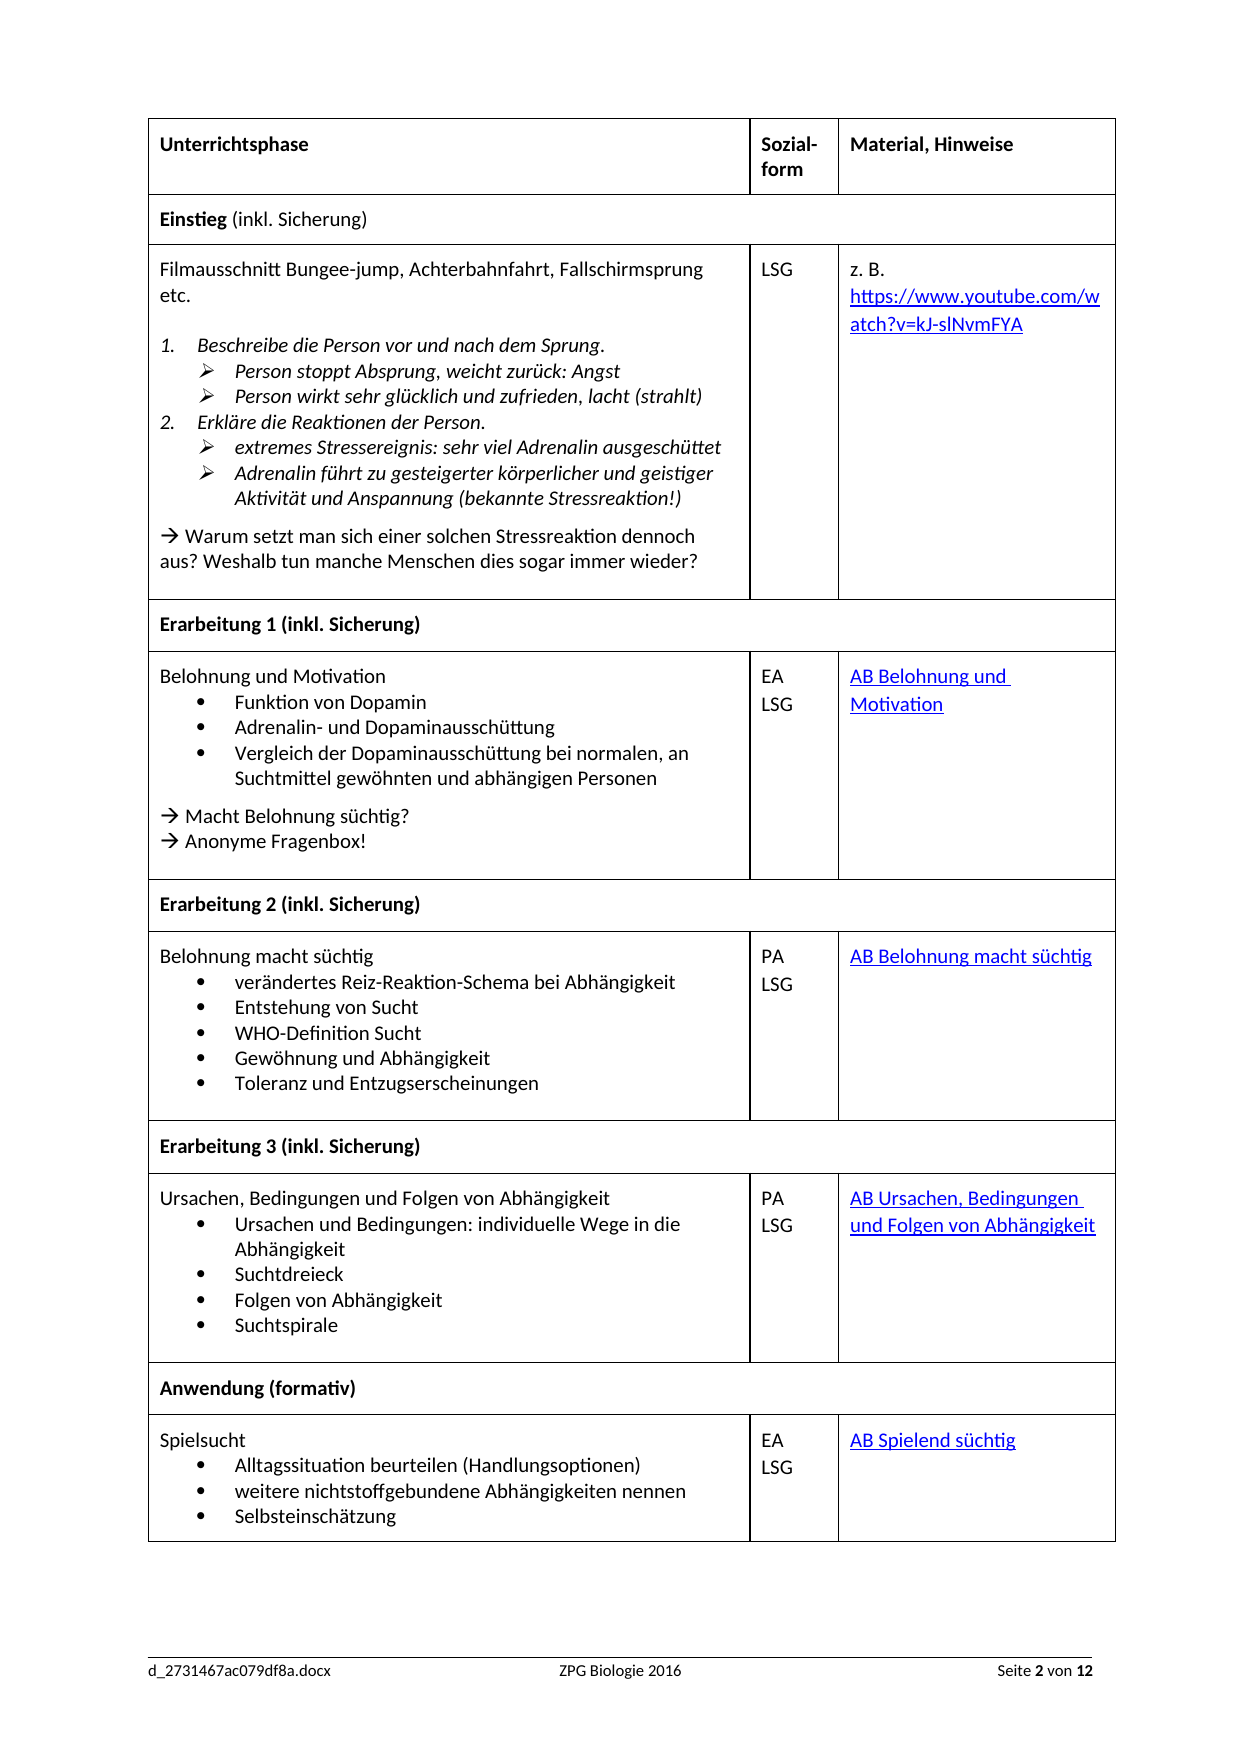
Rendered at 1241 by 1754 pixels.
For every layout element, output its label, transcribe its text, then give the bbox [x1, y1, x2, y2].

table_cell Ursachen, Bedingungen und Folgen von Abhängigkeit Ursachen und Bedingungen: individuelle Wege in die Abhängigkeit Suchtdreieck Folgen von Abhängigkeit Suchtspirale [149, 1174, 749, 1362]
table_cell Erarbeitung 1 (inkl. Sicherung) [149, 600, 1115, 651]
table_cell EA LSG [751, 652, 838, 878]
table_cell Anwendung (formativ) [149, 1363, 1115, 1414]
table_cell Erarbeitung 2 (inkl. Sicherung) [149, 880, 1115, 931]
table_cell LSG [751, 245, 838, 598]
table_header Material, Hinweise [839, 119, 1115, 193]
table_cell AB Belohnung und Motivation [839, 652, 1115, 878]
table_cell AB Ursachen, Bedingungen und Folgen von Abhängigkeit [839, 1174, 1115, 1362]
table_header Sozial-form [751, 119, 838, 193]
table_cell z. B. https://www.youtube.com/watch?v=kJ-slNvmFYA [839, 245, 1115, 598]
table_cell EA LSG [751, 1415, 838, 1541]
table_cell Filmausschnitt Bungee-jump, Achterbahnfahrt, Fallschirmsprung etc. Beschreibe die Person vor und nach dem Sprung. Person stoppt Absprung, weicht zurück: Angst Person wirkt sehr glücklich und zufrieden, lacht (strahlt) Erkläre die Reaktionen der Person. extremes Stressereignis: sehr viel Adrenalin ausgeschüttet Adrenalin führt zu gesteigerter körperlicher und geistiger Aktivität und Anspannung (bekannte Stressreaktion!) Warum setzt man sich einer solchen Stressreaktion dennoch aus? Weshalb tun manche Menschen dies sogar immer wieder? [149, 245, 749, 598]
table_cell PA LSG [751, 932, 838, 1120]
table_cell AB Belohnung macht süchtig [839, 932, 1115, 1120]
table_cell Spielsucht Alltagssituation beurteilen (Handlungsoptionen) weitere nichtstoffgebundene Abhängigkeiten nennen Selbsteinschätzung [149, 1415, 749, 1541]
table_cell Einstieg (inkl. Sicherung) [149, 195, 1115, 243]
table_header Unterrichtsphase [149, 119, 749, 193]
table_cell Belohnung macht süchtig verändertes Reiz-Reaktion-Schema bei Abhängigkeit Entstehung von Sucht WHO-Definition Sucht Gewöhnung und Abhängigkeit Toleranz und Entzugserscheinungen [149, 932, 749, 1120]
table_cell Erarbeitung 3 (inkl. Sicherung) [149, 1121, 1115, 1172]
table_cell Belohnung und Motivation Funktion von Dopamin Adrenalin- und Dopaminausschüttung Vergleich der Dopaminausschüttung bei normalen, an Suchtmittel gewöhnten und abhängigen Personen Macht Belohnung süchtig? Anonyme Fragenbox! [149, 652, 749, 878]
table_cell AB Spielend süchtig [839, 1415, 1115, 1541]
table_cell PA LSG [751, 1174, 838, 1362]
